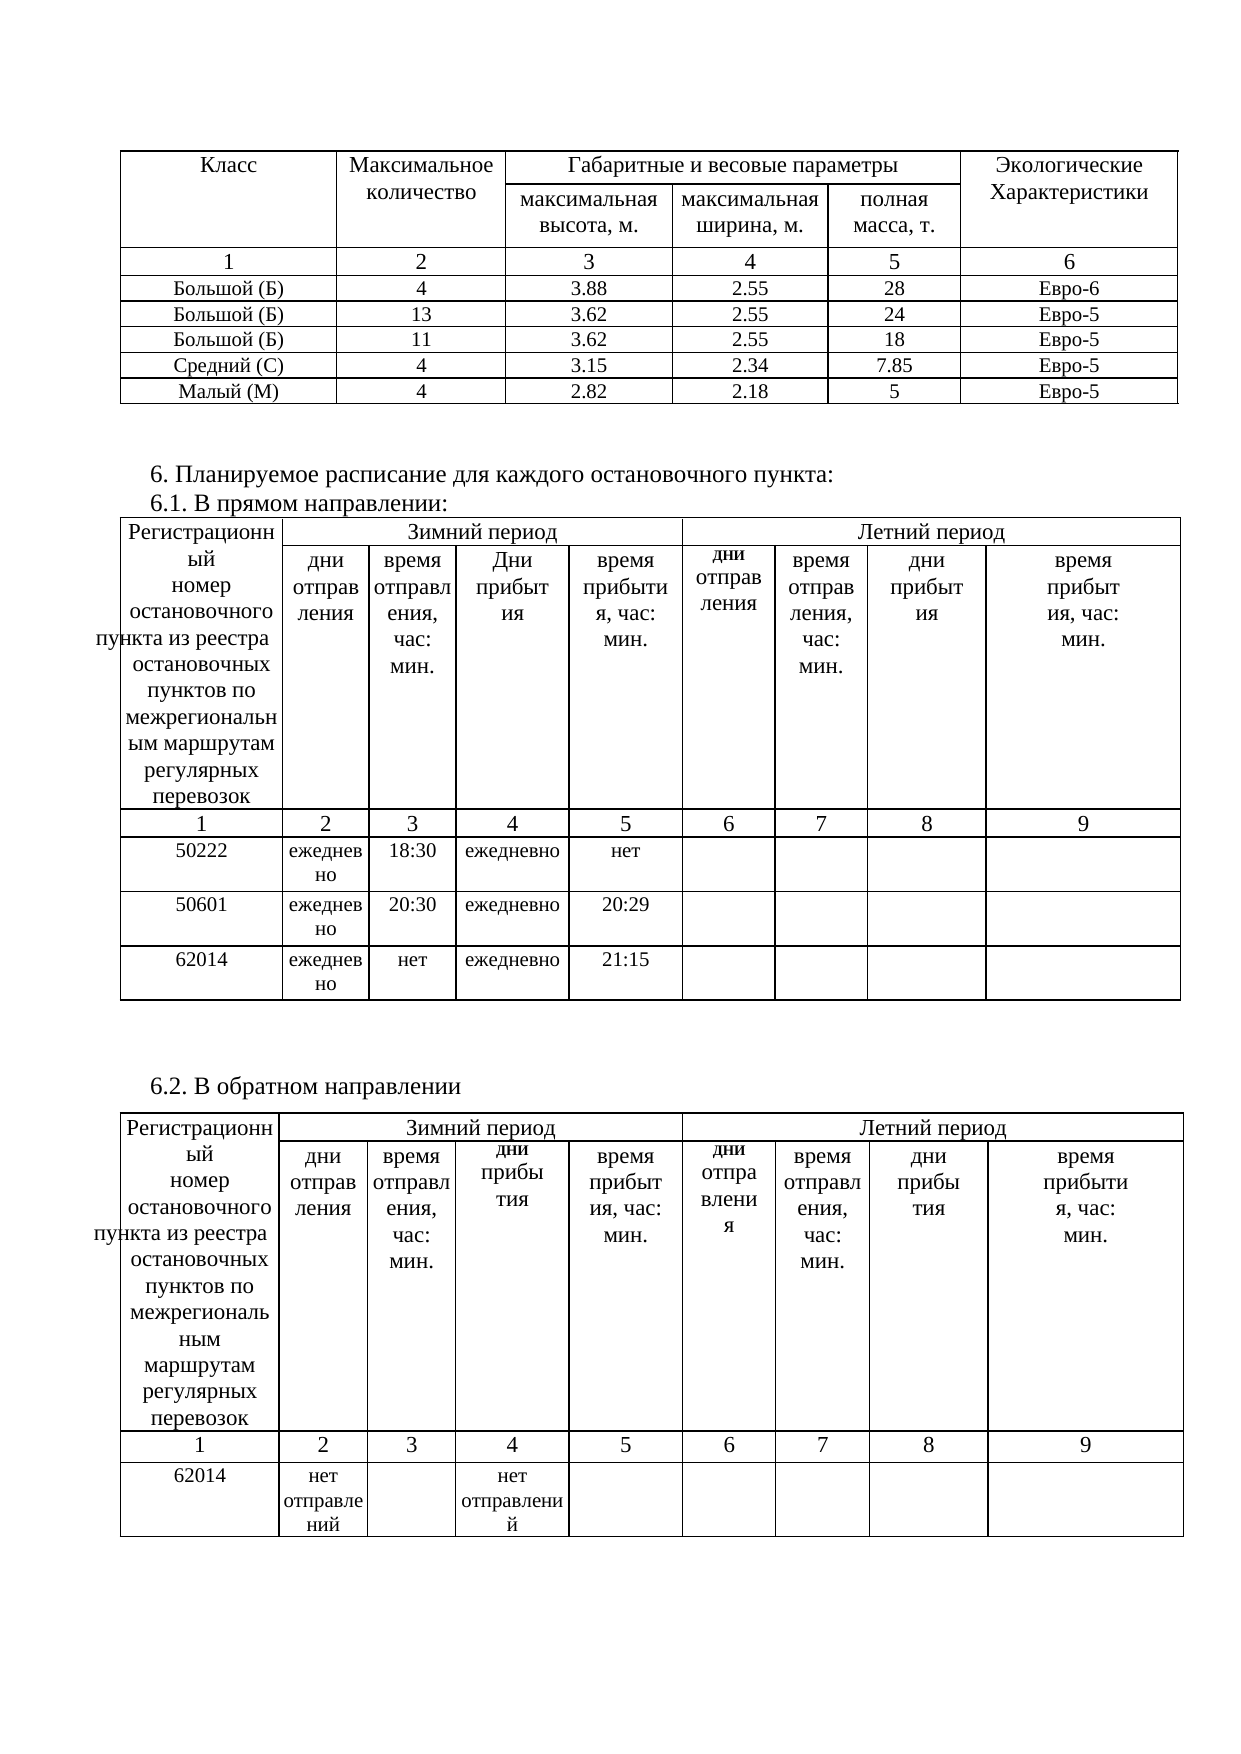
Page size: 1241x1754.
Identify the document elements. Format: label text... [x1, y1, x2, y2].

table_cell 4 [337, 379, 505, 403]
table_cell 5 [829, 379, 960, 403]
table_cell время прибыти я, час: мин. [989, 1142, 1183, 1430]
table_header Экологические Характеристики [961, 152, 1177, 247]
table_cell 50601 [121, 892, 282, 945]
table_cell [987, 947, 1180, 999]
table_cell [987, 838, 1180, 891]
text 6.1. В прямом направлении: [150, 488, 1090, 517]
table_cell время прибыт ия, час: мин. [570, 1142, 682, 1430]
table_cell время отправ ления, час: мин. [776, 546, 867, 808]
table_header Класс [121, 152, 336, 247]
table_cell ДНИ прибы тия [456, 1142, 568, 1430]
table_cell [776, 1463, 869, 1536]
table_cell 4 [337, 276, 505, 300]
table_cell [870, 1463, 987, 1536]
table_cell дни отправ ления [283, 546, 368, 808]
table_cell 5 [570, 810, 682, 836]
table_cell 2.55 [673, 327, 827, 351]
table_cell 4 [337, 353, 505, 377]
table_cell 9 [989, 1432, 1183, 1462]
table_cell 8 [870, 1432, 987, 1462]
table_cell 2 [283, 810, 368, 836]
table_cell [868, 947, 985, 999]
table_cell 4 [457, 810, 568, 836]
table_cell ДНИ отправ ления [683, 546, 774, 808]
table_header Зимний период [283, 518, 682, 545]
table_cell максимальная ширина, м. [673, 185, 827, 247]
table_cell ежедневно [457, 947, 568, 999]
table_cell 5 [570, 1432, 682, 1462]
table_cell [776, 838, 867, 891]
table_cell [683, 1463, 775, 1536]
table_cell [683, 947, 774, 999]
table_cell 13 [337, 302, 505, 326]
table_cell Евро-5 [961, 327, 1177, 351]
table_header Регистрационный номер остановочного пункта из реестра остановочных пунктов по межрегиональным маршрутам регулярных перевозок [121, 518, 282, 808]
table_cell 1 [121, 810, 282, 836]
table_cell Евро-5 [961, 302, 1177, 326]
table_cell [683, 838, 774, 891]
table_cell 3.62 [506, 302, 672, 326]
table_cell ежедневно [283, 838, 368, 891]
text 6.2. В обратном направлении [150, 1071, 1090, 1100]
table_cell Большой (Б) [121, 276, 336, 300]
table_cell время отправл ения, час: мин. [368, 1142, 455, 1430]
table_cell Евро-5 [961, 379, 1177, 403]
table_cell [868, 892, 985, 945]
table_cell 62014 [121, 947, 282, 999]
table_cell Малый (М) [121, 379, 336, 403]
table_cell 8 [868, 810, 985, 836]
table_header Летний период [683, 518, 1180, 545]
table_cell [683, 892, 774, 945]
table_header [121, 1114, 278, 1430]
table_cell [368, 1463, 455, 1536]
table_header Габаритные и весовые параметры [506, 152, 960, 183]
table_cell Евро-6 [961, 276, 1177, 300]
table_cell 2.55 [673, 302, 827, 326]
table_cell ежедневно [283, 947, 368, 999]
table_cell ежедневно [457, 838, 568, 891]
table_header Максимальное количество [337, 152, 505, 247]
table_cell Евро-5 [961, 353, 1177, 377]
table_cell 6 [683, 810, 774, 836]
table_cell 7.85 [829, 353, 960, 377]
table_cell 11 [337, 327, 505, 351]
table_cell [989, 1463, 1183, 1536]
table_cell 2.82 [506, 379, 672, 403]
table_cell 50222 [121, 838, 282, 891]
table_cell 28 [829, 276, 960, 300]
table_cell [570, 1463, 682, 1536]
table_cell 4 [456, 1432, 568, 1462]
table_cell Большой (Б) [121, 327, 336, 351]
table_cell максимальная высота, м. [506, 185, 672, 247]
table_cell нет [570, 838, 682, 891]
table_cell Большой (Б) [121, 302, 336, 326]
table_cell [987, 892, 1180, 945]
table_cell 2.18 [673, 379, 827, 403]
table_cell время прибыт ия, час: мин. [987, 546, 1180, 808]
table_cell 20:30 [370, 892, 455, 945]
table_cell нет отправлений [456, 1463, 568, 1536]
table_cell дни прибы тия [870, 1142, 987, 1430]
table_cell время отправл ения, час: мин. [776, 1142, 869, 1430]
table_cell 6 [683, 1432, 775, 1462]
table_cell 7 [776, 1432, 869, 1462]
table_cell полная масса, т. [829, 185, 960, 247]
table_cell Дни прибыт ия [457, 546, 568, 808]
text 6. Планируемое расписание для каждого остановочного пункта: [150, 459, 1090, 488]
table_cell время отправл ения, час: мин. [370, 546, 455, 808]
table_cell 1 [121, 248, 336, 274]
table_cell ежедневно [283, 892, 368, 945]
table_header Зимний период [280, 1114, 682, 1140]
table_cell 2.34 [673, 353, 827, 377]
table_cell 3 [370, 810, 455, 836]
table_cell 18 [829, 327, 960, 351]
table_cell 9 [987, 810, 1180, 836]
table_cell 4 [673, 248, 827, 274]
table_cell 2 [337, 248, 505, 274]
table_cell 1 [121, 1432, 278, 1462]
table_cell дни отправ ления [280, 1142, 367, 1430]
table_header Летний период [683, 1114, 1183, 1140]
table_cell 18:30 [370, 838, 455, 891]
table_cell ДНИ отпра влени я [683, 1142, 775, 1430]
table_cell нет [370, 947, 455, 999]
table_cell 6 [961, 248, 1177, 274]
table_cell 5 [829, 248, 960, 274]
table_cell 3 [368, 1432, 455, 1462]
table_cell 21:15 [570, 947, 682, 999]
table_cell [776, 892, 867, 945]
table_cell 2.55 [673, 276, 827, 300]
table_cell 24 [829, 302, 960, 326]
table_cell 3.62 [506, 327, 672, 351]
table_cell 20:29 [570, 892, 682, 945]
table_cell [868, 838, 985, 891]
table_cell 3.88 [506, 276, 672, 300]
table_cell 3.15 [506, 353, 672, 377]
table_cell 62014 [121, 1463, 278, 1536]
table_cell 7 [776, 810, 867, 836]
table_cell 3 [506, 248, 672, 274]
table_cell 2 [280, 1432, 367, 1462]
table_cell нет отправлений [280, 1463, 367, 1536]
table_cell ежедневно [457, 892, 568, 945]
table_cell время прибыти я, час: мин. [570, 546, 682, 808]
table_cell Средний (С) [121, 353, 336, 377]
table_cell дни прибыт ия [868, 546, 985, 808]
table_cell [776, 947, 867, 999]
